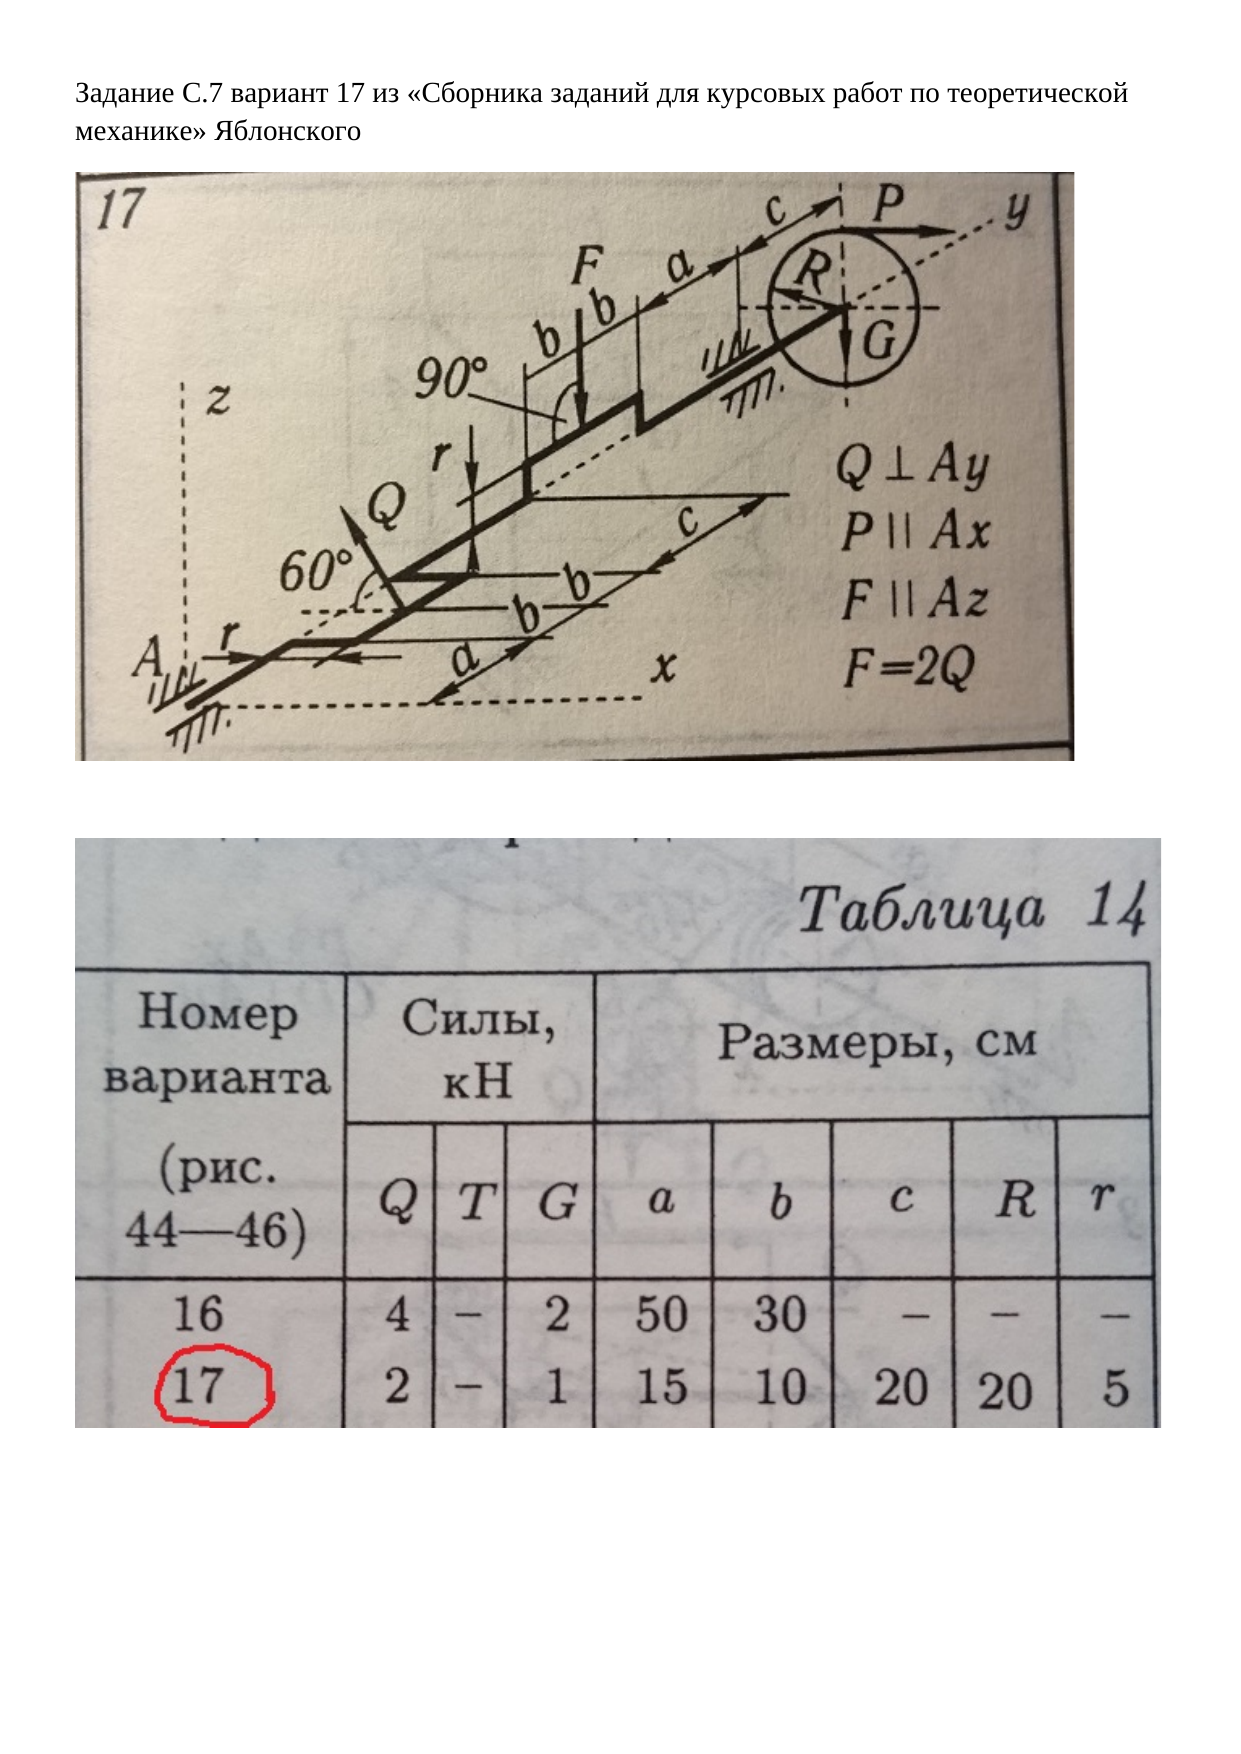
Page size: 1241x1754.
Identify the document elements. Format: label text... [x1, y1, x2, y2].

picture [75, 172, 1075, 761]
text Задание С.7 вариант 17 из «Сборника заданий для курсовых работ по теоретической механике» Яблонского [75, 75, 1165, 147]
picture [75, 838, 1162, 1428]
